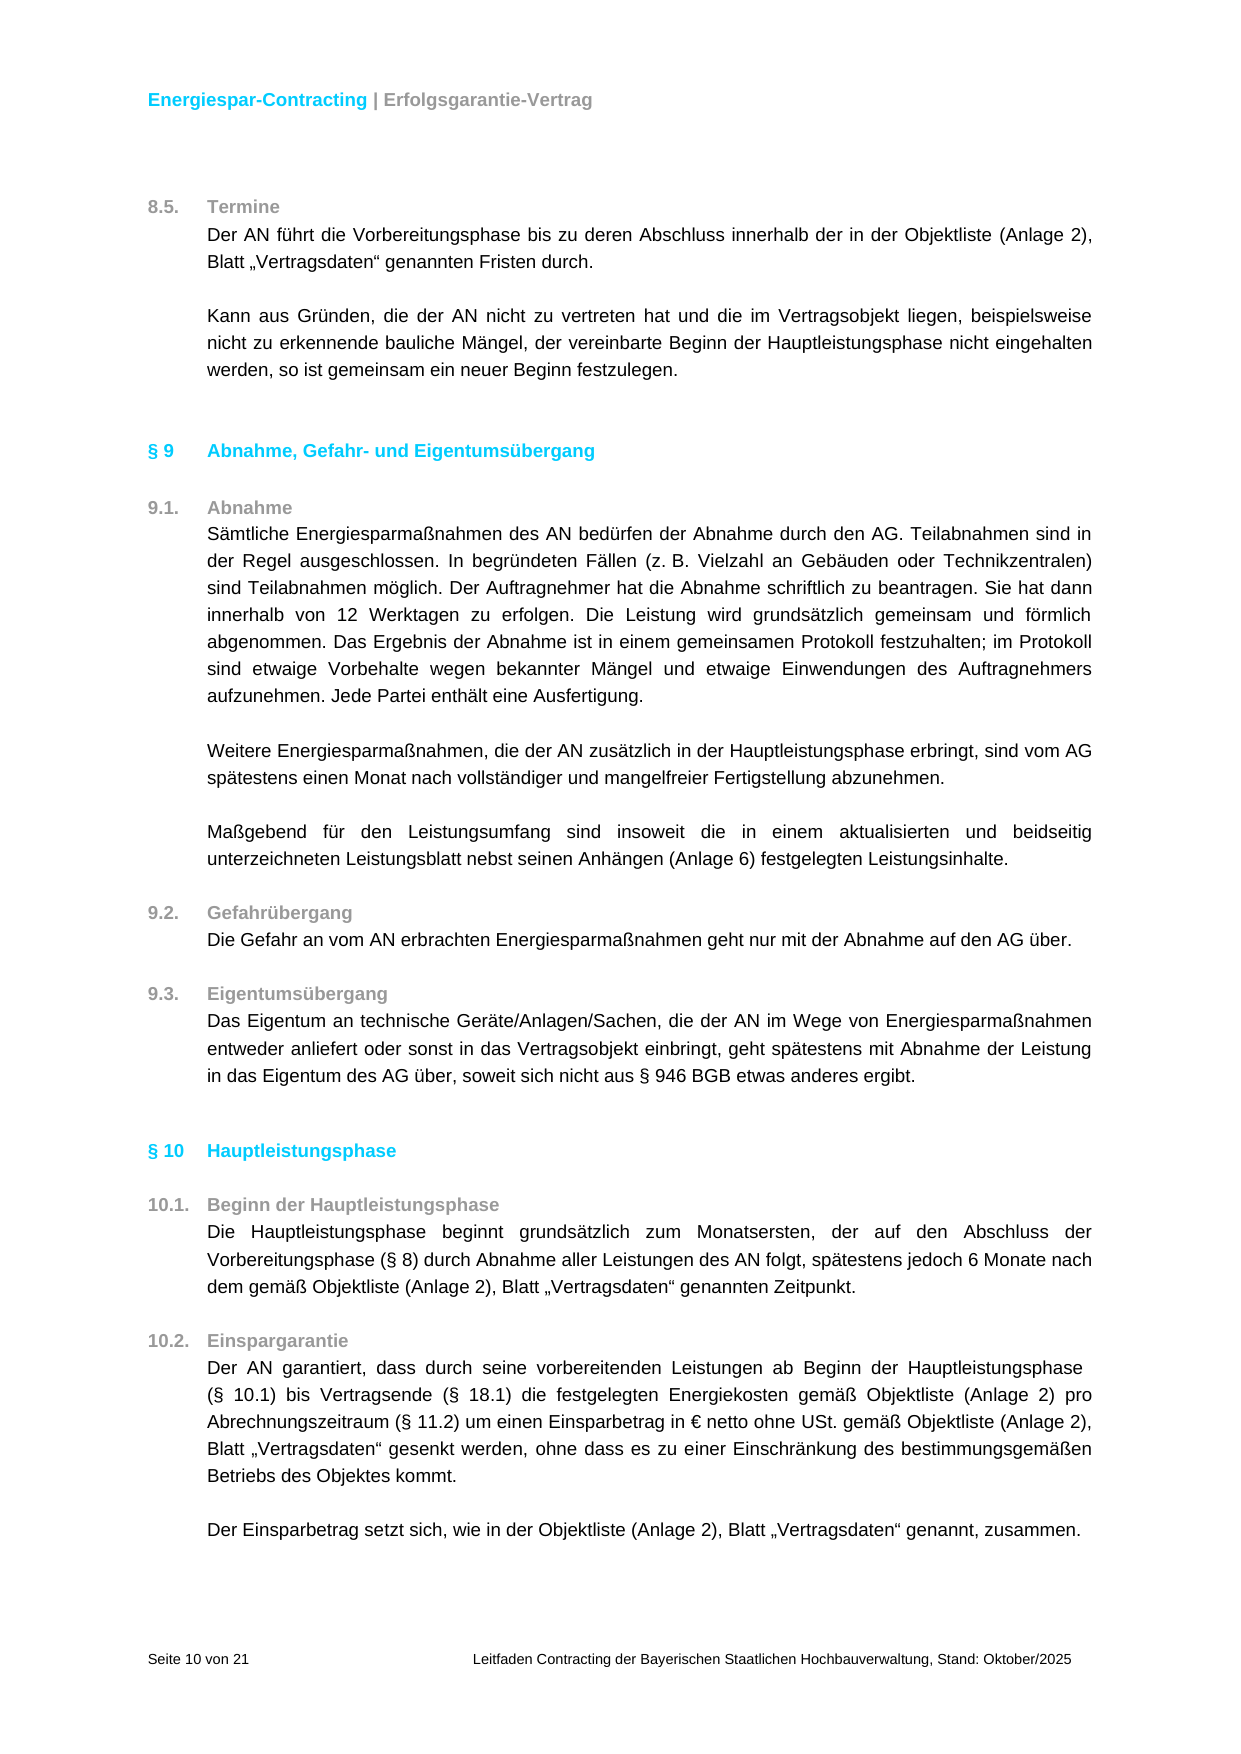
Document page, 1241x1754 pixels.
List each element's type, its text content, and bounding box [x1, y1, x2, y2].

subtitle 8.5. Termine [148, 192, 1092, 219]
subtitle § 10 Hauptleistungsphase [148, 1136, 1092, 1163]
text Maßgebend für den Leistungsumfang sind insoweit die in einem aktualisierten und beidseitig unterzeichneten Leistungsblatt nebst seinen Anhängen (Anlage 6) festgelegten Leistungsinhalte. [207, 817, 1092, 871]
text Kann aus Gründen, die der AN nicht zu vertreten hat und die im Vertragsobjekt liegen, beispielsweise nicht zu erkennende bauliche Mängel, der vereinbarte Beginn der Hauptleistungsphase nicht eingehalten werden, so ist gemeinsam ein neuer Beginn festzulegen. [207, 301, 1092, 382]
text Der Einsparbetrag setzt sich, wie in der Objektliste (Anlage 2), Blatt „Vertragsdaten“ genannt, zusammen. [207, 1515, 1092, 1542]
subtitle 9.2. Gefahrübergang [148, 898, 1092, 925]
text Die Hauptleistungsphase beginnt grundsätzlich zum Monatsersten, der auf den Abschluss der Vorbereitungsphase (§ 8) durch Abnahme aller Leistungen des AN folgt, spätestens jedoch 6 Monate nach dem gemäß Objektliste (Anlage 2), Blatt „Vertragsdaten“ genannten Zeitpunkt. [207, 1217, 1092, 1298]
subtitle 9.1. Abnahme [148, 497, 1092, 519]
text Der AN führt die Vorbereitungsphase bis zu deren Abschluss innerhalb der in der Objektliste (Anlage 2), Blatt „Vertragsdaten“ genannten Fristen durch. [207, 219, 1092, 273]
subtitle § 9 Abnahme, Gefahr- und Eigentumsübergang [148, 436, 1092, 463]
text Das Eigentum an technische Geräte/Anlagen/Sachen, die der AN im Wege von Energiesparmaßnahmen entweder anliefert oder sonst in das Vertragsobjekt einbringt, geht spätestens mit Abnahme der Leistung in das Eigentum des AG über, soweit sich nicht aus § 946 BGB etwas anderes ergibt. [207, 1006, 1092, 1087]
text Der AN garantiert, dass durch seine vorbereitenden Leistungen ab Beginn der Hauptleistungsphase (§ 10.1) bis Vertragsende (§ 18.1) die festgelegten Energiekosten gemäß Objektliste (Anlage 2) pro Abrechnungszeitraum (§ 11.2) um einen Einsparbetrag in € netto ohne USt. gemäß Objektliste (Anlage 2), Blatt „Vertragsdaten“ gesenkt werden, ohne dass es zu einer Einschränkung des bestimmungsgemäßen Betriebs des Objektes kommt. [207, 1353, 1092, 1488]
subtitle 10.1. Beginn der Hauptleistungsphase [148, 1190, 1092, 1217]
subtitle 10.2. Einspargarantie [148, 1326, 1092, 1353]
text Die Gefahr an vom AN erbrachten Energiesparmaßnahmen geht nur mit der Abnahme auf den AG über. [207, 925, 1092, 952]
text Sämtliche Energiesparmaßnahmen des AN bedürfen der Abnahme durch den AG. Teilabnahmen sind in der Regel ausgeschlossen. In begründeten Fällen (z. B. Vielzahl an Gebäuden oder Technikzentralen) sind Teilabnahmen möglich. Der Auftragnehmer hat die Abnahme schriftlich zu beantragen. Sie hat dann innerhalb von 12 Werktagen zu erfolgen. Die Leistung wird grundsätzlich gemeinsam und förmlich abgenommen. Das Ergebnis der Abnahme ist in einem gemeinsamen Protokoll festzuhalten; im Protokoll sind etwaige Vorbehalte wegen bekannter Mängel und etwaige Einwendungen des Auftragnehmers aufzunehmen. Jede Partei enthält eine Ausfertigung. [207, 519, 1092, 708]
text Weitere Energiesparmaßnahmen, die der AN zusätzlich in der Hauptleistungsphase erbringt, sind vom AG spätestens einen Monat nach vollständiger und mangelfreier Fertigstellung abzunehmen. [207, 735, 1092, 789]
subtitle 9.3. Eigentumsübergang [148, 979, 1092, 1006]
